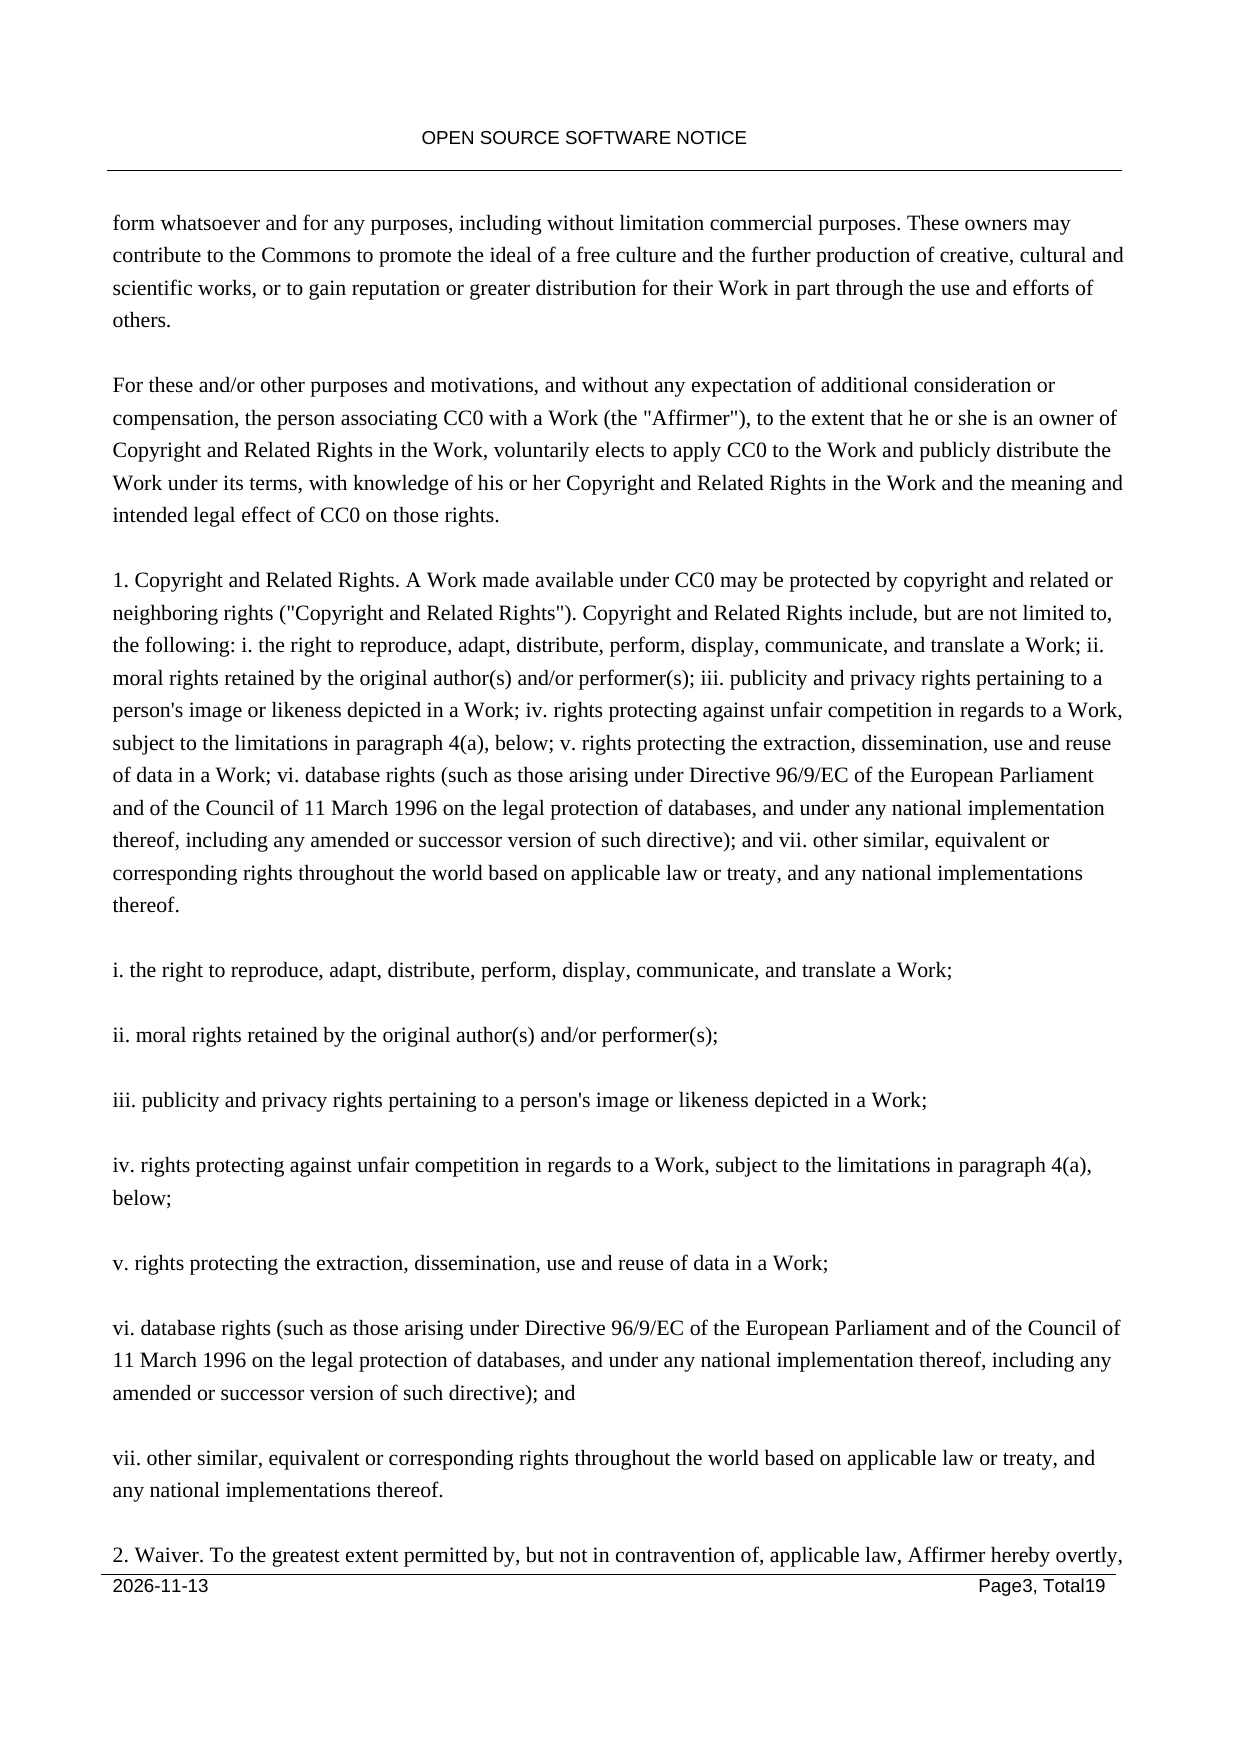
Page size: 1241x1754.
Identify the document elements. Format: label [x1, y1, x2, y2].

text [112, 206, 1128, 1571]
